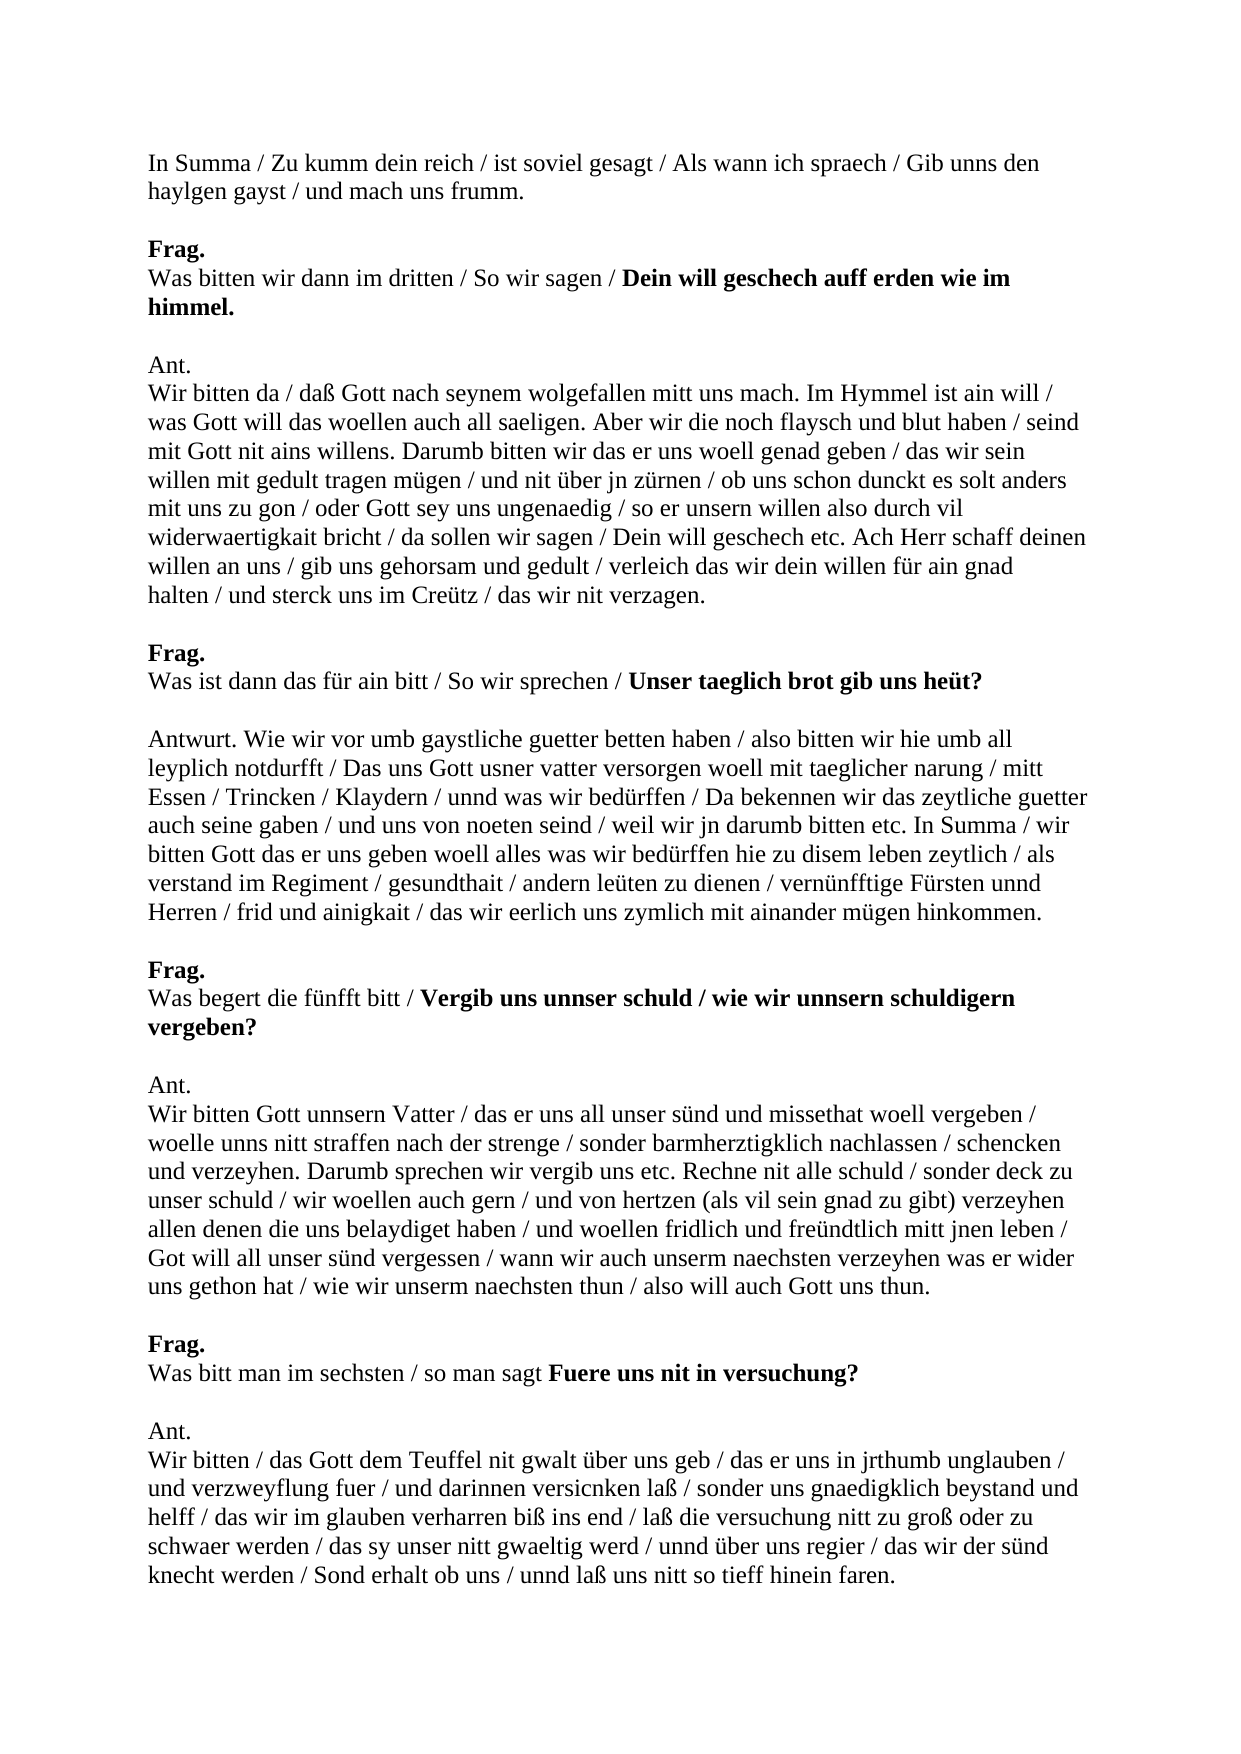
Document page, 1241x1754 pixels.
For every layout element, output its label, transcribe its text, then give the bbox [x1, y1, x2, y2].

text Frag. Was bitt man im sechsten / so man sagt Fuere uns nit in versuchung? [148, 1329, 1093, 1387]
text Frag. Was ist dann das für ain bitt / So wir sprechen / Unser taeglich brot gib uns heüt? [148, 638, 1093, 695]
text In Summa / Zu kumm dein reich / ist soviel gesagt / Als wann ich spraech / Gib unns den haylgen gayst / und mach uns frumm. [148, 148, 1093, 205]
text Antwurt. Wie wir vor umb gaystliche guetter betten haben / also bitten wir hie umb all leyplich notdurfft / Das uns Gott usner vatter versorgen woell mit taeglicher narung / mitt Essen / Trincken / Klaydern / unnd was wir bedürffen / Da bekennen wir das zeytliche guetter auch seine gaben / und uns von noeten seind / weil wir jn darumb bitten etc. In Summa / wir bitten Gott das er uns geben woell alles was wir bedürffen hie zu disem leben zeytlich / als verstand im Regiment / gesundthait / andern leüten zu dienen / vernünfftige Fürsten unnd Herren / frid und ainigkait / das wir eerlich uns zymlich mit ainander mügen hinkommen. [148, 724, 1093, 926]
text Frag. Was begert die fünfft bitt / Vergib uns unnser schuld / wie wir unnsern schuldigern vergeben? [148, 955, 1093, 1041]
text Ant. Wir bitten Gott unnsern Vatter / das er uns all unser sünd und missethat woell vergeben / woelle unns nitt straffen nach der strenge / sonder barmherztigklich nachlassen / schencken und verzeyhen. Darumb sprechen wir vergib uns etc. Rechne nit alle schuld / sonder deck zu unser schuld / wir woellen auch gern / und von hertzen (als vil sein gnad zu gibt) verzeyhen allen denen die uns belaydiget haben / und woellen fridlich und freündtlich mitt jnen leben / Got will all unser sünd vergessen / wann wir auch unserm naechsten verzeyhen was er wider uns gethon hat / wie wir unserm naechsten thun / also will auch Gott uns thun. [148, 1070, 1093, 1300]
text Ant. Wir bitten da / daß Gott nach seynem wolgefallen mitt uns mach. Im Hymmel ist ain will / was Gott will das woellen auch all saeligen. Aber wir die noch flaysch und blut haben / seind mit Gott nit ains willens. Darumb bitten wir das er uns woell genad geben / das wir sein willen mit gedult tragen mügen / und nit über jn zürnen / ob uns schon dunckt es solt anders mit uns zu gon / oder Gott sey uns ungenaedig / so er unsern willen also durch vil widerwaertigkait bricht / da sollen wir sagen / Dein will geschech etc. Ach Herr schaff deinen willen an uns / gib uns gehorsam und gedult / verleich das wir dein willen für ain gnad halten / und sterck uns im Creütz / das wir nit verzagen. [148, 350, 1093, 608]
text Frag. Was bitten wir dann im dritten / So wir sagen / Dein will geschech auff erden wie im himmel. [148, 234, 1093, 321]
text Ant. Wir bitten / das Gott dem Teuffel nit gwalt über uns geb / das er uns in jrthumb unglauben / und verzweyflung fuer / und darinnen versicnken laß / sonder uns gnaedigklich beystand und helff / das wir im glauben verharren biß ins end / laß die versuchung nitt zu groß oder zu schwaer werden / das sy unser nitt gwaeltig werd / unnd über uns regier / das wir der sünd knecht werden / Sond erhalt ob uns / unnd laß uns nitt so tieff hinein faren. [148, 1416, 1093, 1588]
